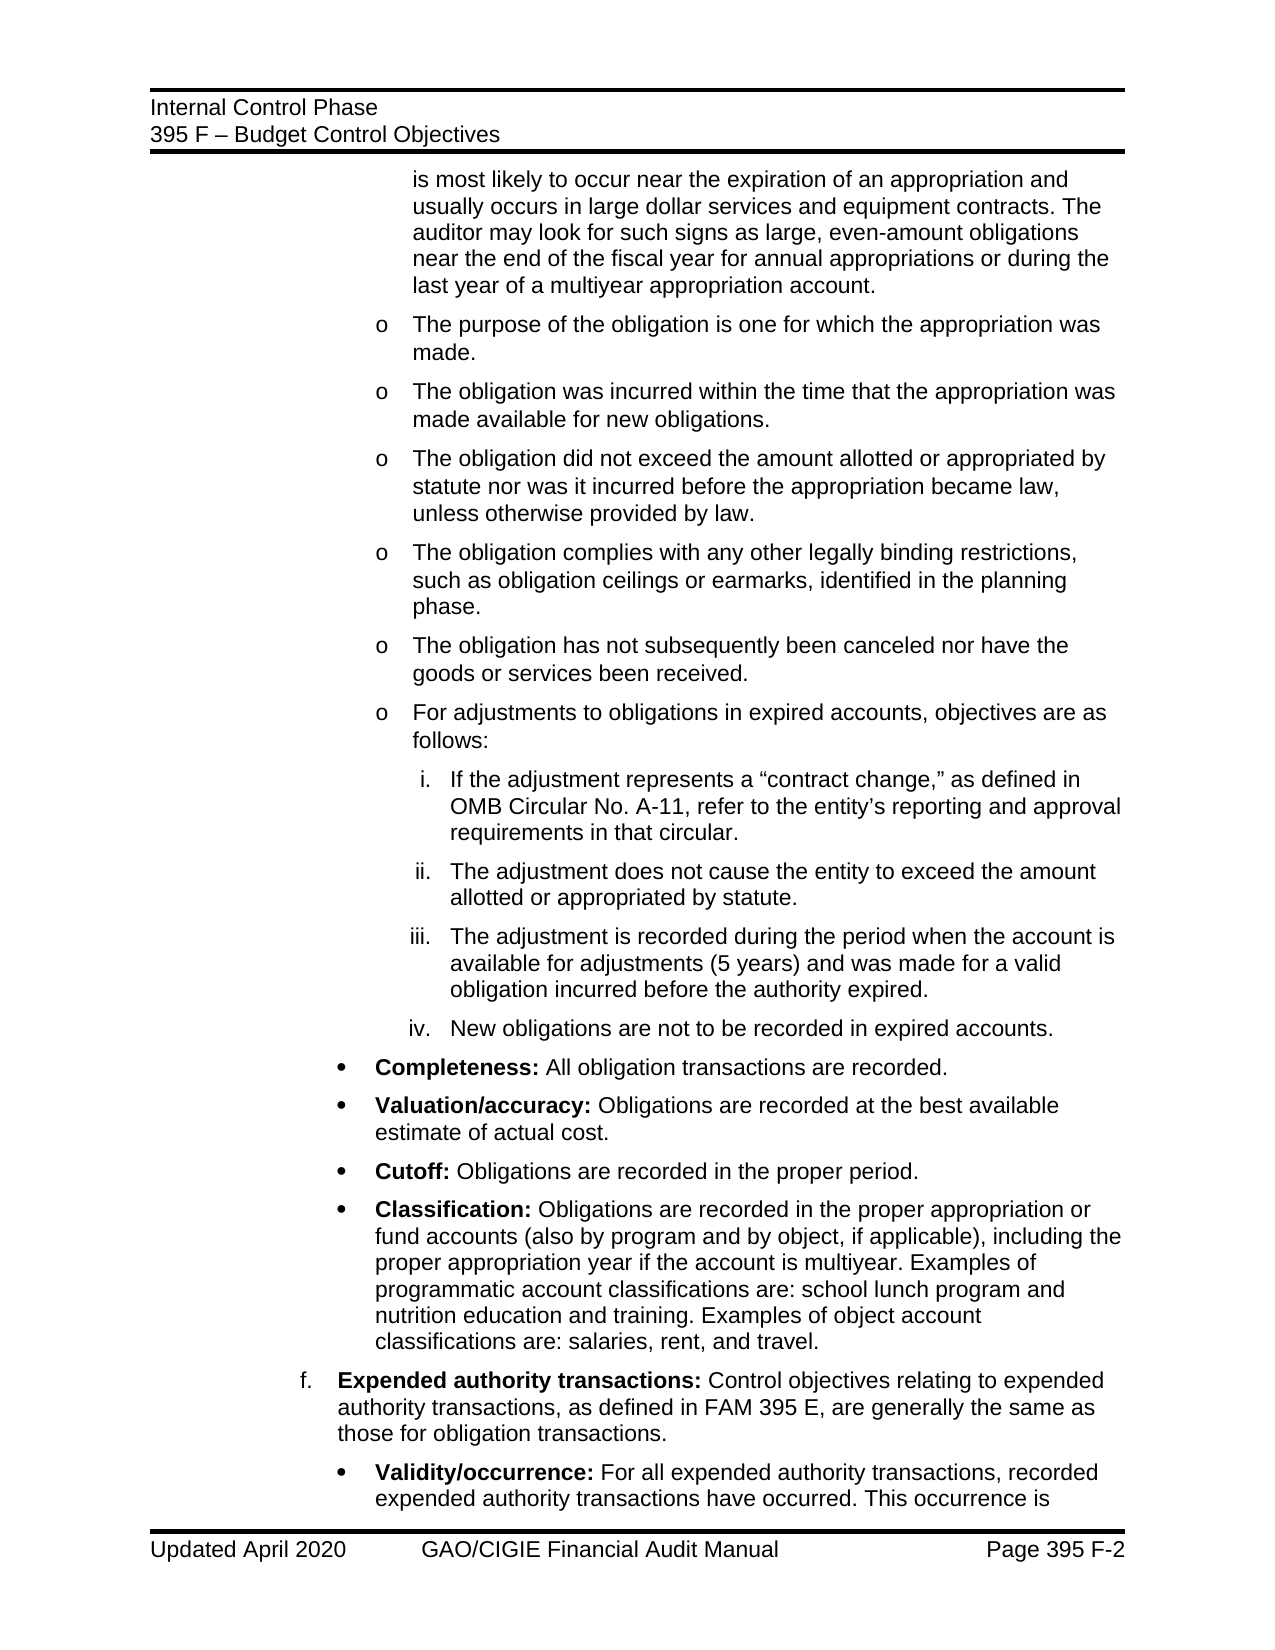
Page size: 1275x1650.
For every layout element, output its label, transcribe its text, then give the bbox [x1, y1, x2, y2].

list Classification: Obligations are recorded in the proper appropriation or fund accounts (also by program and by object, if applicable), including the proper appropriation year if the account is multiyear. Examples of programmatic account classifications are: school lunch program and nutrition education and training. Examples of object account classifications are: salaries, rent, and travel. [337, 1196, 1125, 1354]
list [337, 1459, 1125, 1511]
list Expended authority transactions: Control objectives relating to expended authority transactions, as defined in FAM 395 E, are generally the same as those for obligation transactions. [300, 1367, 1125, 1446]
list The obligation has not subsequently been canceled nor have the goods or services been received. [375, 632, 1125, 687]
text If the adjustment represents a “contract change,” as defined in OMB Circular No. A-11, refer to the entity’s reporting and approval requirements in that circular. [431, 766, 1125, 845]
list Valuation/accuracy: Obligations are recorded at the best available estimate of actual cost. [337, 1092, 1125, 1145]
text The adjustment is recorded during the period when the account is available for adjustments (5 years) and was made for a valid obligation incurred before the authority expired. [431, 923, 1125, 1002]
text The adjustment does not cause the entity to exceed the amount allotted or appropriated by statute. [431, 858, 1125, 911]
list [375, 166, 1125, 298]
text New obligations are not to be recorded in expired accounts. [431, 1015, 1125, 1041]
list Cutoff: Obligations are recorded in the proper period. [337, 1158, 1125, 1184]
list The purpose of the obligation is one for which the appropriation was made. [375, 311, 1125, 365]
list The obligation complies with any other legally binding restrictions, such as obligation ceilings or earmarks, identified in the planning phase. [375, 538, 1125, 619]
list Completeness: All obligation transactions are recorded. [337, 1053, 1125, 1080]
list The obligation did not exceed the amount allotted or appropriated by statute nor was it incurred before the appropriation became law, unless otherwise provided by law. [375, 445, 1125, 526]
list For adjustments to obligations in expired accounts, objectives are as follows: [375, 699, 1125, 754]
list The obligation was incurred within the time that the appropriation was made available for new obligations. [375, 378, 1125, 432]
